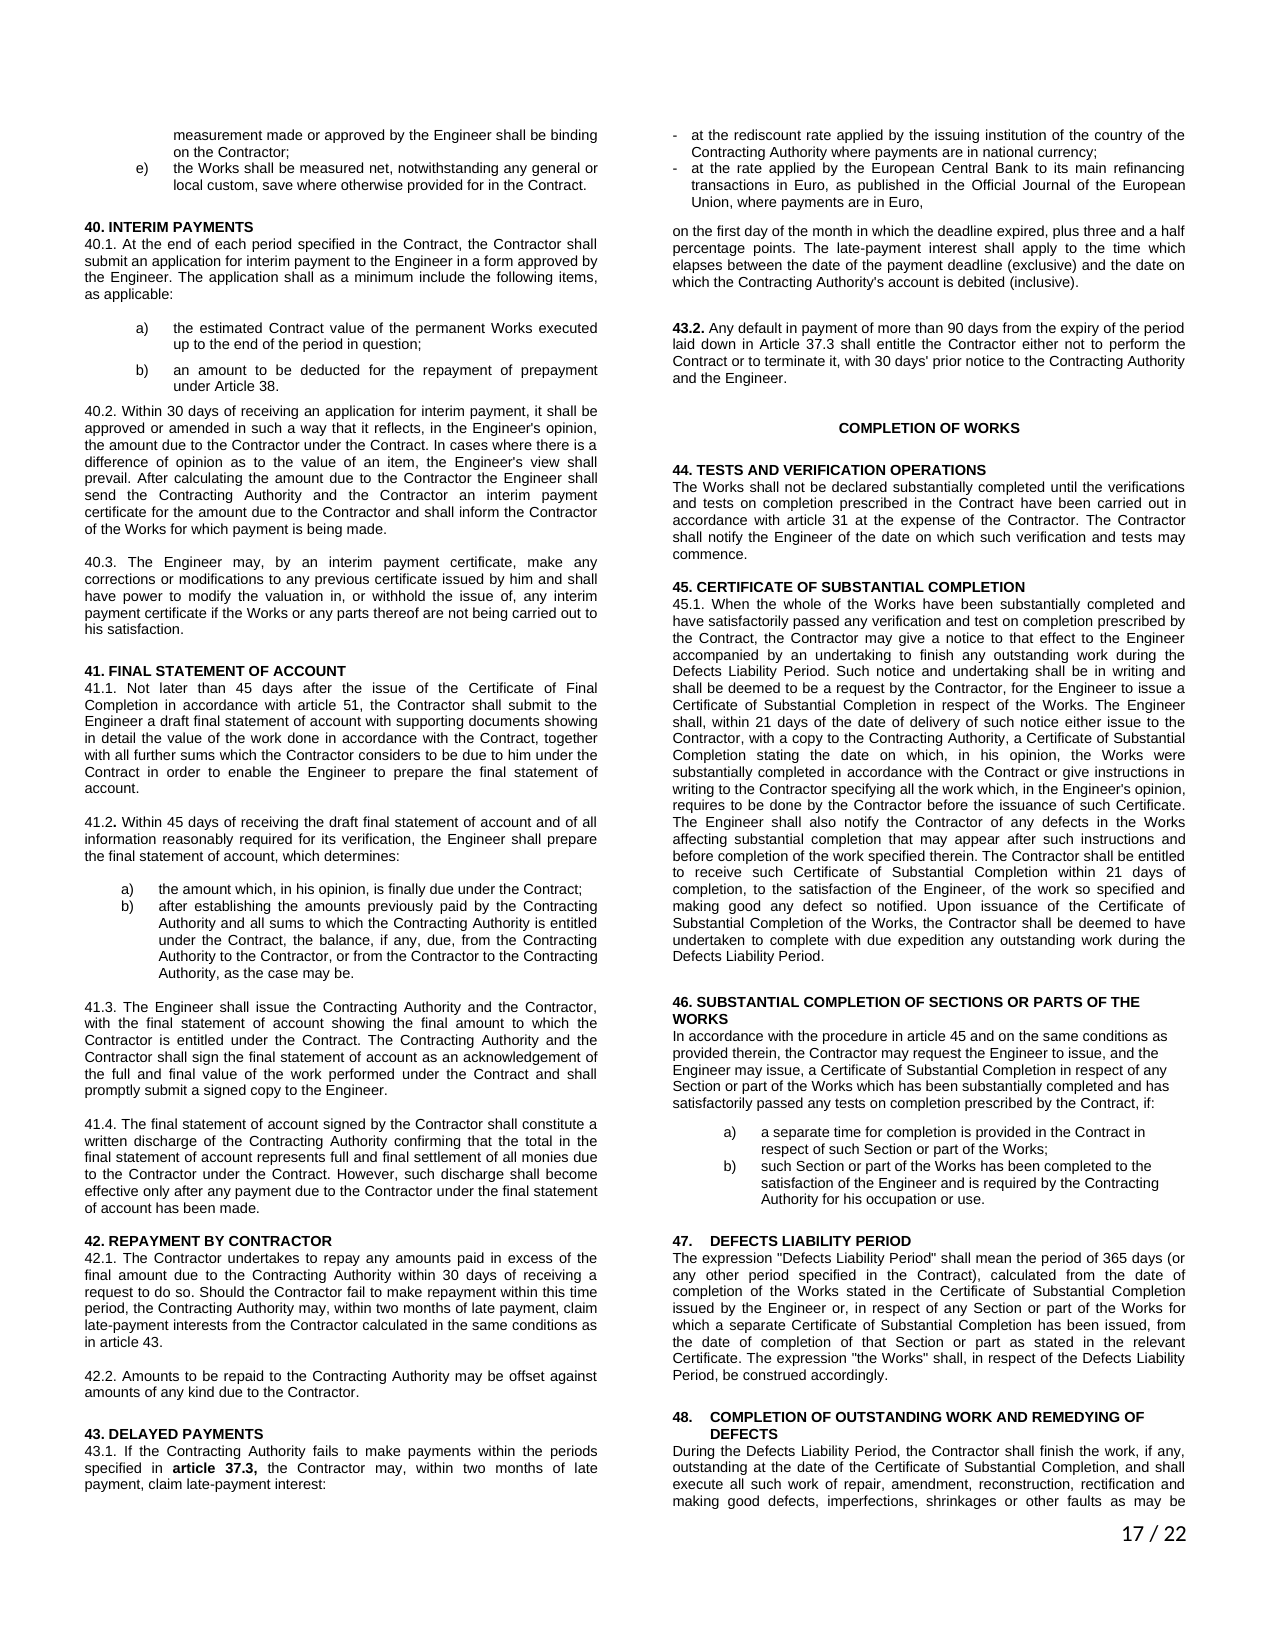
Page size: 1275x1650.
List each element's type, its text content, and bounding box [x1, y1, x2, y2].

text - at the rediscount rate applied by the issuing institution of the country of the Contracting Authority where payments are in national currency; [672, 127, 1186, 160]
subtitle 46. SUBSTANTIAL COMPLETION OF SECTIONS OR PARTS OF THE WORKS [672, 994, 1186, 1028]
text The expression "Defects Liability Period" shall mean the period of 365 days (or any other period specified in the Contract), calculated from the date of completion of the Works stated in the Certificate of Substantial Completion issued by the Engineer or, in respect of any Section or part of the Works for which a separate Certificate of Substantial Completion has been issued, from the date of completion of that Section or part as stated in the relevant Certificate. The expression "the Works" shall, in respect of the Defects Liability Period, be construed accordingly. [672, 1249, 1186, 1384]
subtitle 41. FINAL STATEMENT OF ACCOUNT [84, 663, 598, 679]
text b) after establishing the amounts previously paid by the Contracting Authority and all sums to which the Contracting Authority is entitled under the Contract, the balance, if any, due, from the Contracting Authority to the Contractor, or from the Contractor to the Contracting Authority, as the case may be. [121, 898, 598, 981]
text 40.2. Within 30 days of receiving an application for interim payment, it shall be approved or amended in such a way that it reflects, in the Engineer's opinion, the amount due to the Contractor under the Contract. In cases where there is a difference of opinion as to the value of an item, the Engineer's view shall prevail. After calculating the amount due to the Contractor the Engineer shall send the Contracting Authority and the Contractor an interim payment certificate for the amount due to the Contractor and shall inform the Contractor of the Works for which payment is being made. [84, 403, 598, 537]
list the Works shall be measured net, notwithstanding any general or local custom, save where otherwise provided for in the Contract. [136, 160, 598, 194]
list COMPLETION OF OUTSTANDING WORK AND REMEDYING OF DEFECTS [672, 1409, 1186, 1442]
text 45.1. When the whole of the Works have been substantially completed and have satisfactorily passed any verification and test on completion prescribed by the Contract, the Contractor may give a notice to that effect to the Engineer accompanied by an undertaking to finish any outstanding work during the Defects Liability Period. Such notice and undertaking shall be in writing and shall be deemed to be a request by the Contractor, for the Engineer to issue a Certificate of Substantial Completion in respect of the Works. The Engineer shall, within 21 days of the date of delivery of such notice either issue to the Contractor, with a copy to the Contracting Authority, a Certificate of Substantial Completion stating the date on which, in his opinion, the Works were substantially completed in accordance with the Contract or give instructions in writing to the Contractor specifying all the work which, in the Engineer's opinion, requires to be done by the Contractor before the issuance of such Certificate. The Engineer shall also notify the Contractor of any defects in the Works affecting substantial completion that may appear after such instructions and before completion of the work specified therein. The Contractor shall be entitled to receive such Certificate of Substantial Completion within 21 days of completion, to the satisfaction of the Engineer, of the work so specified and making good any defect so notified. Upon issuance of the Certificate of Substantial Completion of the Works, the Contractor shall be deemed to have undertaken to complete with due expedition any outstanding work during the Defects Liability Period. [672, 596, 1186, 965]
text on the first day of the month in which the deadline expired, plus three and a half percentage points. The late-payment interest shall apply to the time which elapses between the date of the payment deadline (exclusive) and the date on which the Contracting Authority's account is debited (inclusive). [672, 223, 1186, 290]
subtitle 45. CERTIFICATE OF SUBSTANTIAL COMPLETION [672, 579, 1186, 596]
text 40.3. The Engineer may, by an interim payment certificate, make any corrections or modifications to any previous certificate issued by him and shall have power to modify the valuation in, or withhold the issue of, any interim payment certificate if the Works or any parts thereof are not being carried out to his satisfaction. [84, 554, 598, 638]
subtitle 40. INTERIM PAYMENTS [84, 219, 598, 235]
text - at the rate applied by the European Central Bank to its main refinancing transactions in Euro, as published in the Official Journal of the European Union, where payments are in Euro, [672, 160, 1186, 210]
text 43.2. Any default in payment of more than 90 days from the expiry of the period laid down in Article 37.3 shall entitle the Contractor either not to perform the Contract or to terminate it, with 30 days' prior notice to the Contracting Authority and the Engineer. [672, 319, 1186, 386]
text 43.1. If the Contracting Authority fails to make payments within the periods specified in article 37.3, the Contractor may, within two months of late payment, claim late-payment interest: [84, 1442, 598, 1493]
text 42.1. The Contractor undertakes to repay any amounts paid in excess of the final amount due to the Contracting Authority within 30 days of receiving a request to do so. Should the Contractor fail to make repayment within this time period, the Contracting Authority may, within two months of late payment, claim late-payment interests from the Contractor calculated in the same conditions as in article 43. [84, 1250, 598, 1350]
subtitle 44. TESTS AND VERIFICATION OPERATIONS [672, 462, 1186, 478]
text In accordance with the procedure in article 45 and on the same conditions as provided therein, the Contractor may request the Engineer to issue, and the Engineer may issue, a Certificate of Substantial Completion in respect of any Section or part of the Works which has been substantially completed and has satisfactorily passed any tests on completion prescribed by the Contract, if: [672, 1028, 1186, 1111]
text 41.1. Not later than 45 days after the issue of the Certificate of Final Completion in accordance with article 51, the Contractor shall submit to the Engineer a draft final statement of account with supporting documents showing in detail the value of the work done in accordance with the Contract, together with all further sums which the Contractor considers to be due to him under the Contract in order to enable the Engineer to prepare the final statement of account. [84, 679, 598, 797]
list such Section or part of the Works has been completed to the satisfaction of the Engineer and is required by the Contracting Authority for his occupation or use. [723, 1157, 1186, 1208]
text The Works shall not be declared substantially completed until the verifications and tests on completion prescribed in the Contract have been carried out in accordance with article 31 at the expense of the Contractor. The Contractor shall notify the Engineer of the date on which such verification and tests may commence. [672, 478, 1186, 562]
list DEFECTS LIABILITY PERIOD [672, 1233, 1186, 1249]
text 41.3. The Engineer shall issue the Contracting Authority and the Contractor, with the final statement of account showing the final amount to which the Contractor is entitled under the Contract. The Contracting Authority and the Contractor shall sign the final statement of account as an acknowledgement of the full and final value of the work performed under the Contract and shall promptly submit a signed copy to the Engineer. [84, 998, 598, 1099]
list a separate time for completion is provided in the Contract in respect of such Section or part of the Works; [723, 1124, 1186, 1157]
text 41.4. The final statement of account signed by the Contractor shall constitute a written discharge of the Contracting Authority confirming that the total in the final statement of account represents full and final settlement of all monies due to the Contractor under the Contract. However, such discharge shall become effective only after any payment due to the Contractor under the final statement of account has been made. [84, 1116, 598, 1216]
subtitle COMPLETION OF WORKS [672, 420, 1186, 437]
text 41.2. Within 45 days of receiving the draft final statement of account and of all information reasonably required for its verification, the Engineer shall prepare the final statement of account, which determines: [84, 814, 598, 864]
text a) the estimated Contract value of the permanent Works executed up to the end of the period in question; [136, 319, 598, 353]
text 42. REPAYMENT BY CONTRACTOR [84, 1233, 598, 1250]
text a) the amount which, in his opinion, is finally due under the Contract; [121, 881, 598, 898]
subtitle 43. DELAYED PAYMENTS [84, 1426, 598, 1442]
text 42.2. Amounts to be repaid to the Contracting Authority may be offset against amounts of any kind due to the Contractor. [84, 1367, 598, 1401]
text b) an amount to be deducted for the repayment of prepayment under Article 38. [136, 361, 598, 395]
text 40.1. At the end of each period specified in the Contract, the Contractor shall submit an application for interim payment to the Engineer in a form approved by the Engineer. The application shall as a minimum include the following items, as applicable: [84, 235, 598, 302]
